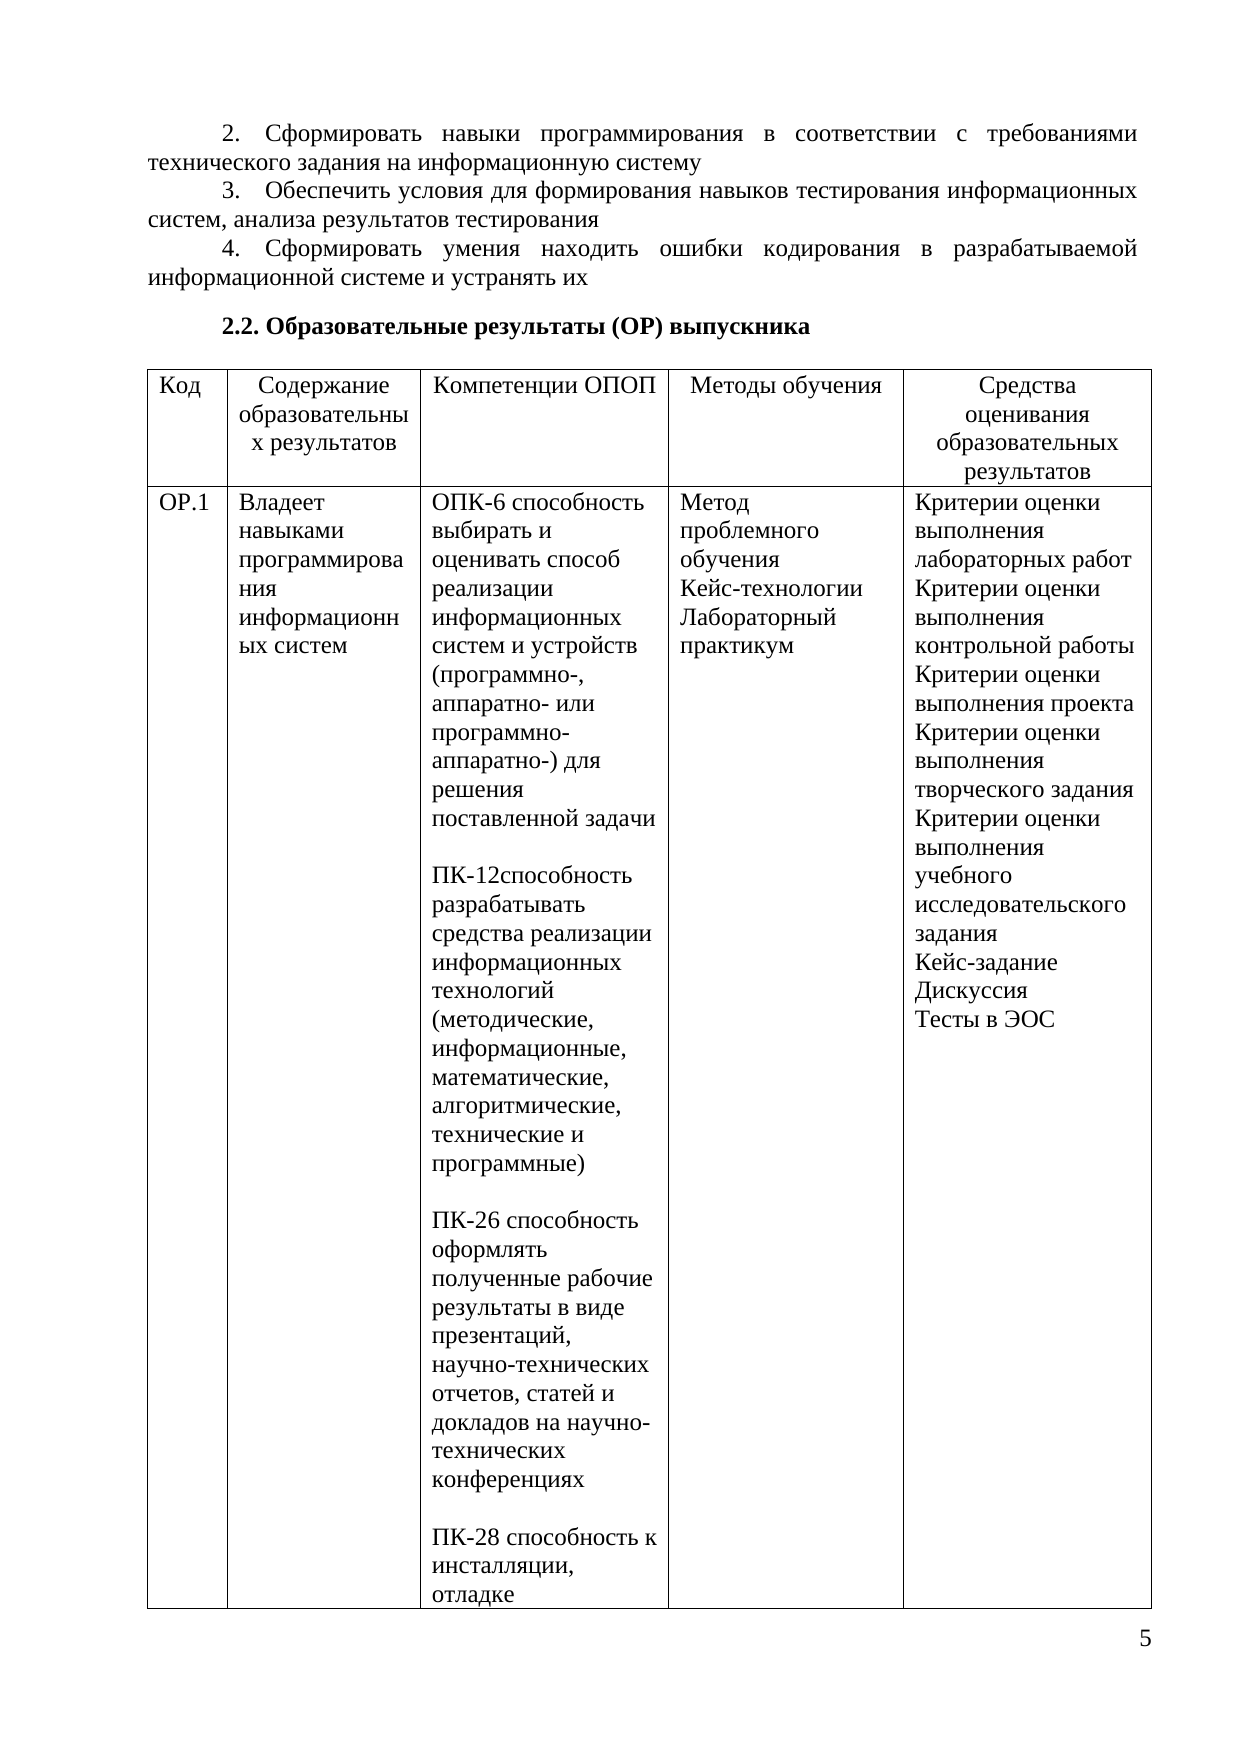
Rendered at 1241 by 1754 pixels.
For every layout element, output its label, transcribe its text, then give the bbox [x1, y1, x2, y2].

table_header Средства оценивания образовательных результатов [904, 370, 1151, 486]
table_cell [421, 487, 668, 1608]
table_header Методы обучения [669, 370, 903, 486]
table_cell ОР.1 [148, 487, 227, 1608]
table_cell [228, 487, 420, 1608]
list Сформировать навыки программирования в соответствии с требованиями технического задания на информационную систему [148, 118, 1138, 176]
table_header Содержание образовательных результатов [228, 370, 420, 486]
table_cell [904, 487, 1151, 1608]
table_header Компетенции ОПОП [421, 370, 668, 486]
text 2.2. Образовательные результаты (ОР) выпускника [148, 311, 1138, 340]
table_header Код [148, 370, 227, 486]
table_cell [669, 487, 903, 1608]
list Обеспечить условия для формирования навыков тестирования информационных систем, анализа результатов тестирования [148, 176, 1138, 233]
list Сформировать умения находить ошибки кодирования в разрабатываемой информационной системе и устранять их [148, 233, 1138, 291]
